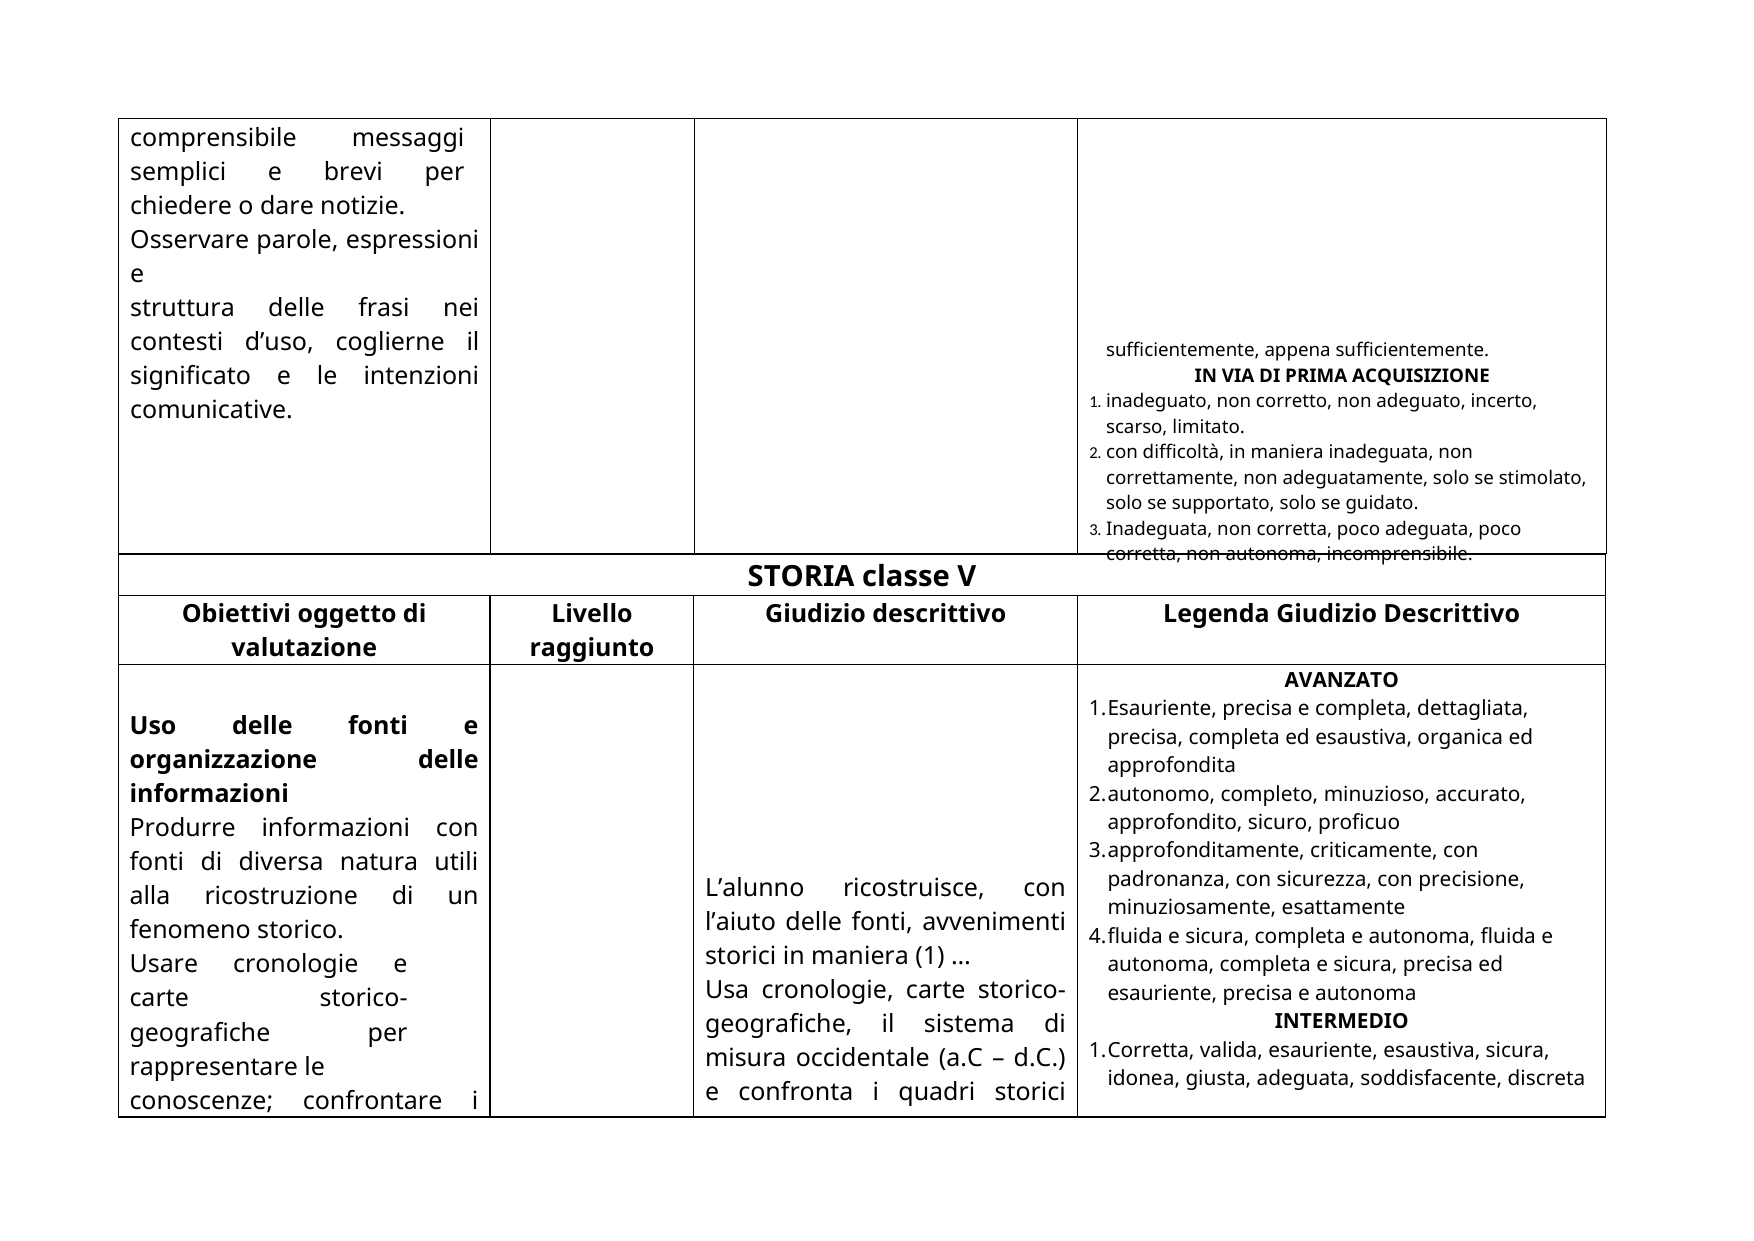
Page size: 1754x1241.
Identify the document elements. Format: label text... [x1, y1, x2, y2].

table_cell Legenda Giudizio Descrittivo [1078, 596, 1605, 664]
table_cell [119, 119, 490, 553]
table_cell Livello raggiunto [491, 596, 693, 664]
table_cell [694, 665, 1077, 1116]
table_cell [1078, 665, 1605, 1116]
table_cell Obiettivi oggetto di valutazione [119, 596, 489, 664]
table_cell Giudizio descrittivo [694, 596, 1077, 664]
table_header STORIA classe V [119, 555, 1605, 595]
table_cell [119, 665, 489, 1116]
table_cell [491, 119, 694, 553]
table_cell [491, 665, 693, 1116]
